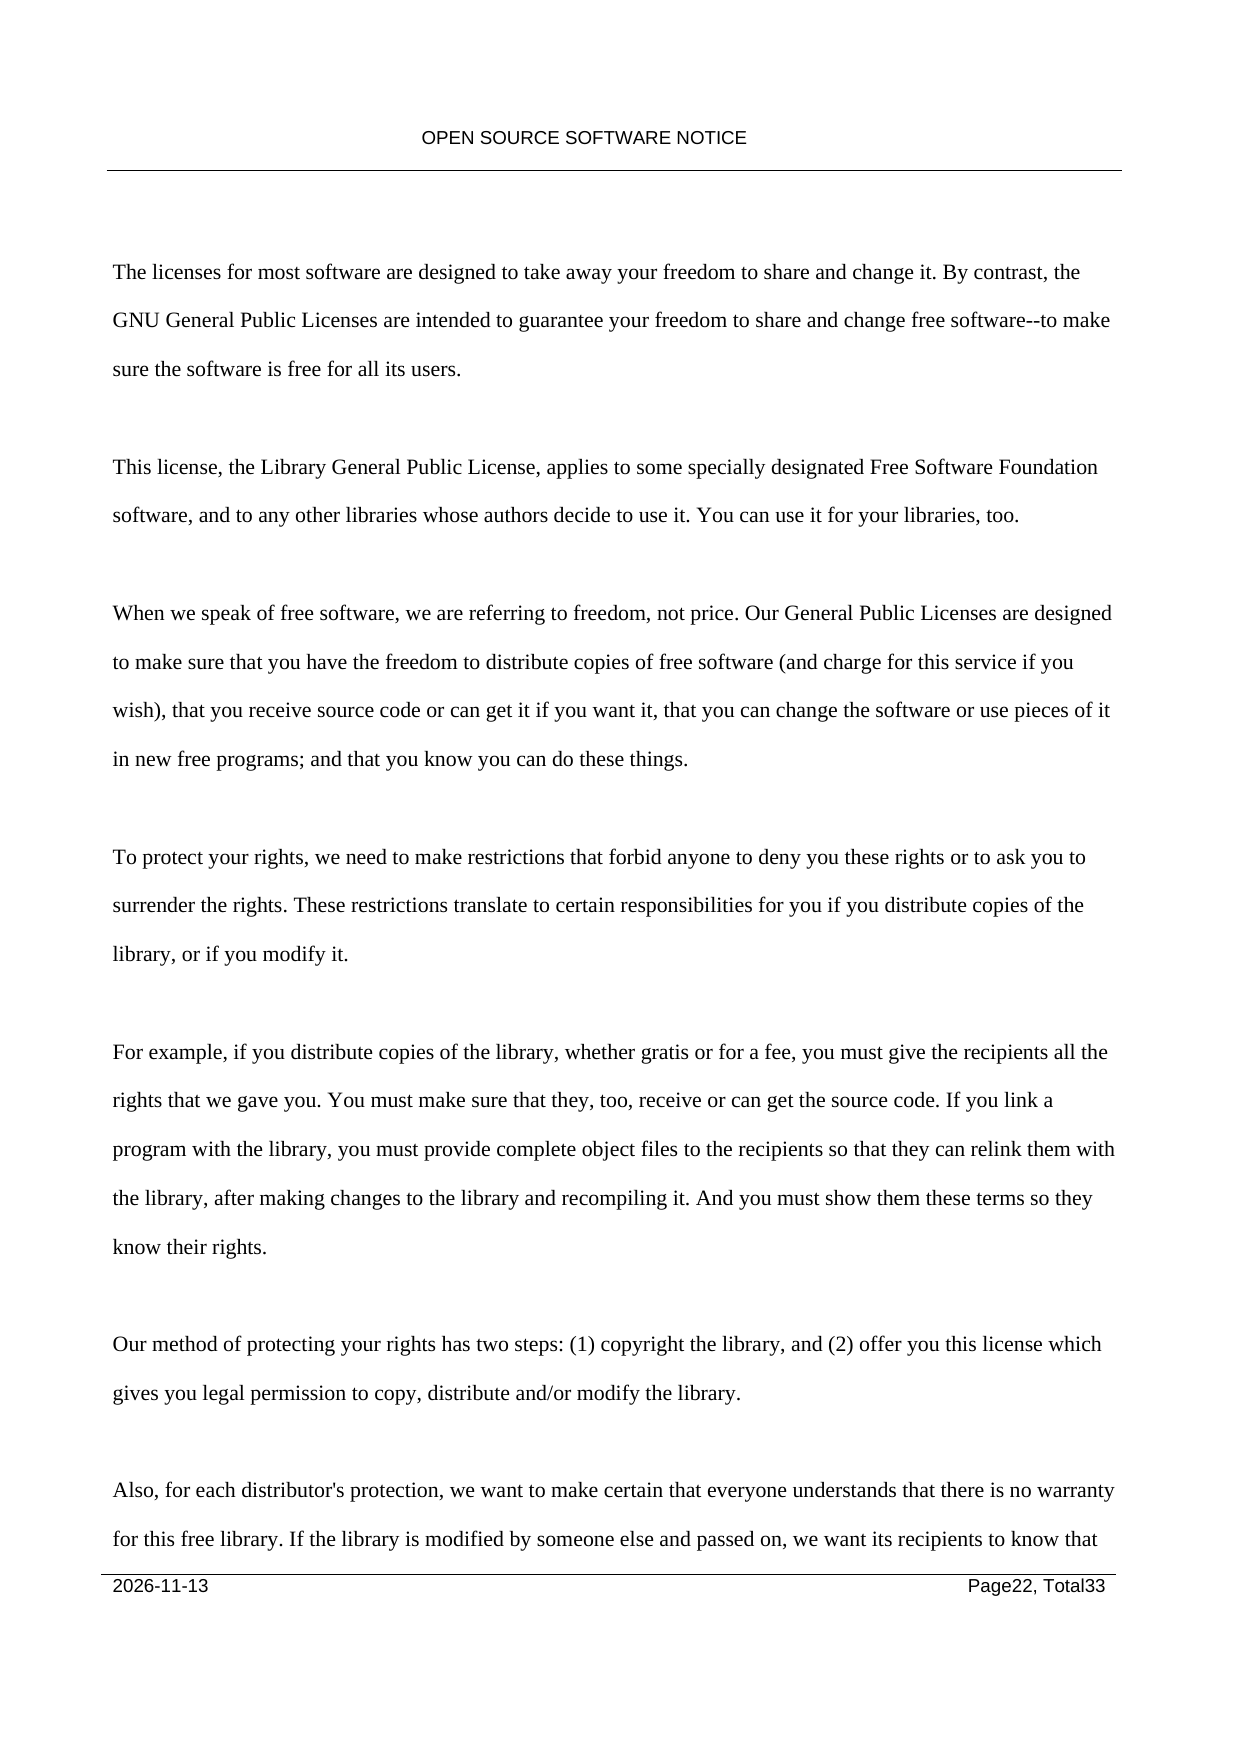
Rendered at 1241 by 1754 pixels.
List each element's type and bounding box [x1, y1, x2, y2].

text [112, 206, 1128, 1555]
